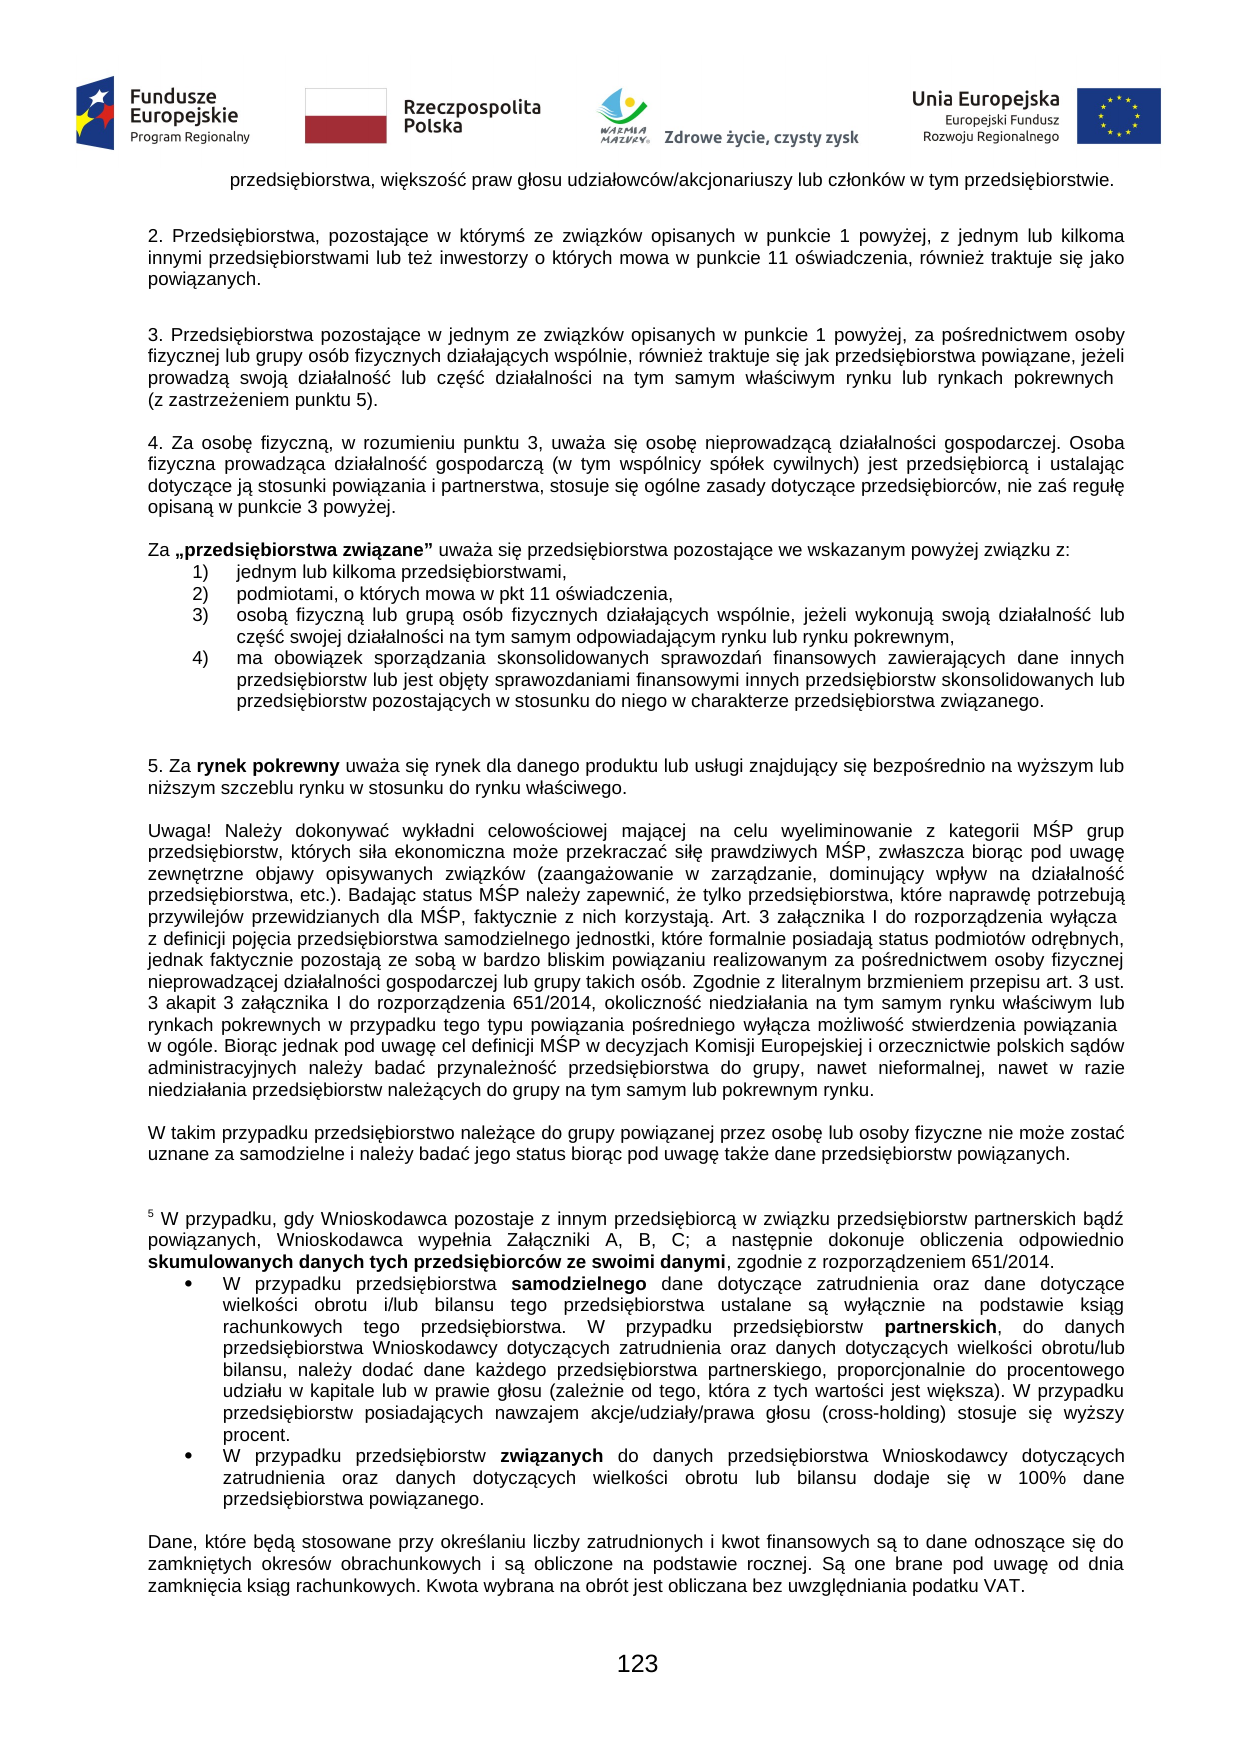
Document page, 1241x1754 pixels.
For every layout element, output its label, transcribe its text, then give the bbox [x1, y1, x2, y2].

list osobą fizyczną lub grupą osób fizycznych działających wspólnie, jeżeli wykonują swoją działalność lub część swojej działalności na tym samym odpowiadającym rynku lub rynku pokrewnym, [192, 604, 1125, 647]
text 4. Za osobę fizyczną, w rozumieniu punktu 3, uważa się osobę nieprowadzącą działalności gospodarczej. Osoba fizyczna prowadząca działalność gospodarczą (w tym wspólnicy spółek cywilnych) jest przedsiębiorcą i ustalając dotyczące ją stosunki powiązania i partnerstwa, stosuje się ogólne zasady dotyczące przedsiębiorców, nie zaś regułę opisaną w punkcie 3 powyżej. [148, 431, 1125, 518]
list podmiotami, o których mowa w pkt 11 oświadczenia, [192, 582, 1125, 604]
text W takim przypadku przedsiębiorstwo należące do grupy powiązanej przez osobę lub osoby fizyczne nie może zostać uznane za samodzielne i należy badać jego status biorąc pod uwagę także dane przedsiębiorstw powiązanych. [148, 1121, 1125, 1164]
picture [35, 55, 1198, 168]
list jednym lub kilkoma przedsiębiorstwami, [192, 561, 1125, 582]
text Uwaga! Należy dokonywać wykładni celowościowej mającej na celu wyeliminowanie z kategorii MŚP grup przedsiębiorstw, których siła ekonomiczna może przekraczać siłę prawdziwych MŚP, zwłaszcza biorąc pod uwagę zewnętrzne objawy opisywanych związków (zaangażowanie w zarządzanie, dominujący wpływ na działalność przedsiębiorstwa, etc.). Badając status MŚP należy zapewnić, że tylko przedsiębiorstwa, które naprawdę potrzebują przywilejów przewidzianych dla MŚP, faktycznie z nich korzystają. Art. 3 załącznika I do rozporządzenia wyłącza z definicji pojęcia przedsiębiorstwa samodzielnego jednostki, które formalnie posiadają status podmiotów odrębnych, jednak faktycznie pozostają ze sobą w bardzo bliskim powiązaniu realizowanym za pośrednictwem osoby fizycznej nieprowadzącej działalności gospodarczej lub grupy takich osób. Zgodnie z literalnym brzmieniem przepisu art. 3 ust. 3 akapit 3 załącznika I do rozporządzenia 651/2014, okoliczność niedziałania na tym samym rynku właściwym lub rynkach pokrewnych w przypadku tego typu powiązania pośredniego wyłącza możliwość stwierdzenia powiązania w ogóle. Biorąc jednak pod uwagę cel definicji MŚP w decyzjach Komisji Europejskiej i orzecznictwie polskich sądów administracyjnych należy badać przynależność przedsiębiorstwa do grupy, nawet nieformalnej, nawet w razie niedziałania przedsiębiorstw należących do grupy na tym samym lub pokrewnym rynku. [148, 819, 1125, 1100]
list ma obowiązek sporządzania skonsolidowanych sprawozdań finansowych zawierających dane innych przedsiębiorstw lub jest objęty sprawozdaniami finansowymi innych przedsiębiorstw skonsolidowanych lub przedsiębiorstw pozostających w stosunku do niego w charakterze przedsiębiorstwa związanego. [192, 647, 1125, 712]
text Za „przedsiębiorstwa związane” uważa się przedsiębiorstwa pozostające we wskazanym powyżej związku z: [148, 539, 1125, 561]
text 2. Przedsiębiorstwa, pozostające w którymś ze związków opisanych w punkcie 1 powyżej, z jednym lub kilkoma innymi przedsiębiorstwami lub też inwestorzy o których mowa w punkcie 11 oświadczenia, również traktuje się jako powiązanych. [148, 225, 1125, 289]
list W przypadku przedsiębiorstwa samodzielnego dane dotyczące zatrudnienia oraz dane dotyczące wielkości obrotu i/lub bilansu tego przedsiębiorstwa ustalane są wyłącznie na podstawie ksiąg rachunkowych tego przedsiębiorstwa. W przypadku przedsiębiorstw partnerskich, do danych przedsiębiorstwa Wnioskodawcy dotyczących zatrudnienia oraz danych dotyczących wielkości obrotu/lub bilansu, należy dodać dane każdego przedsiębiorstwa partnerskiego, proporcjonalnie do procentowego udziału w kapitale lub w prawie głosu (zależnie od tego, która z tych wartości jest większa). W przypadku przedsiębiorstw posiadających nawzajem akcje/udziały/prawa głosu (cross-holding) stosuje się wyższy procent. [185, 1272, 1125, 1445]
text 5 W przypadku, gdy Wnioskodawca pozostaje z innym przedsiębiorcą w związku przedsiębiorstw partnerskich bądź powiązanych, Wnioskodawca wypełnia Załączniki A, B, C; a następnie dokonuje obliczenia odpowiednio skumulowanych danych tych przedsiębiorców ze swoimi danymi, zgodnie z rozporządzeniem 651/2014. [148, 1208, 1125, 1272]
text Dane, które będą stosowane przy określaniu liczby zatrudnionych i kwot finansowych są to dane odnoszące się do zamkniętych okresów obrachunkowych i są obliczone na podstawie rocznej. Są one brane pod uwagę od dnia zamknięcia ksiąg rachunkowych. Kwota wybrana na obrót jest obliczana bez uwzględniania podatku VAT. [148, 1531, 1125, 1596]
text 3. Przedsiębiorstwa pozostające w jednym ze związków opisanych w punkcie 1 powyżej, za pośrednictwem osoby fizycznej lub grupy osób fizycznych działających wspólnie, również traktuje się jak przedsiębiorstwa powiązane, jeżeli prowadzą swoją działalność lub część działalności na tym samym właściwym rynku lub rynkach pokrewnych (z zastrzeżeniem punktu 5). [148, 324, 1125, 410]
list W przypadku przedsiębiorstw związanych do danych przedsiębiorstwa Wnioskodawcy dotyczących zatrudnienia oraz danych dotyczących wielkości obrotu lub bilansu dodaje się w 100% dane przedsiębiorstwa powiązanego. [185, 1445, 1125, 1510]
text 5. Za rynek pokrewny uważa się rynek dla danego produktu lub usługi znajdujący się bezpośrednio na wyższym lub niższym szczeblu rynku w stosunku do rynku właściwego. [148, 755, 1125, 798]
